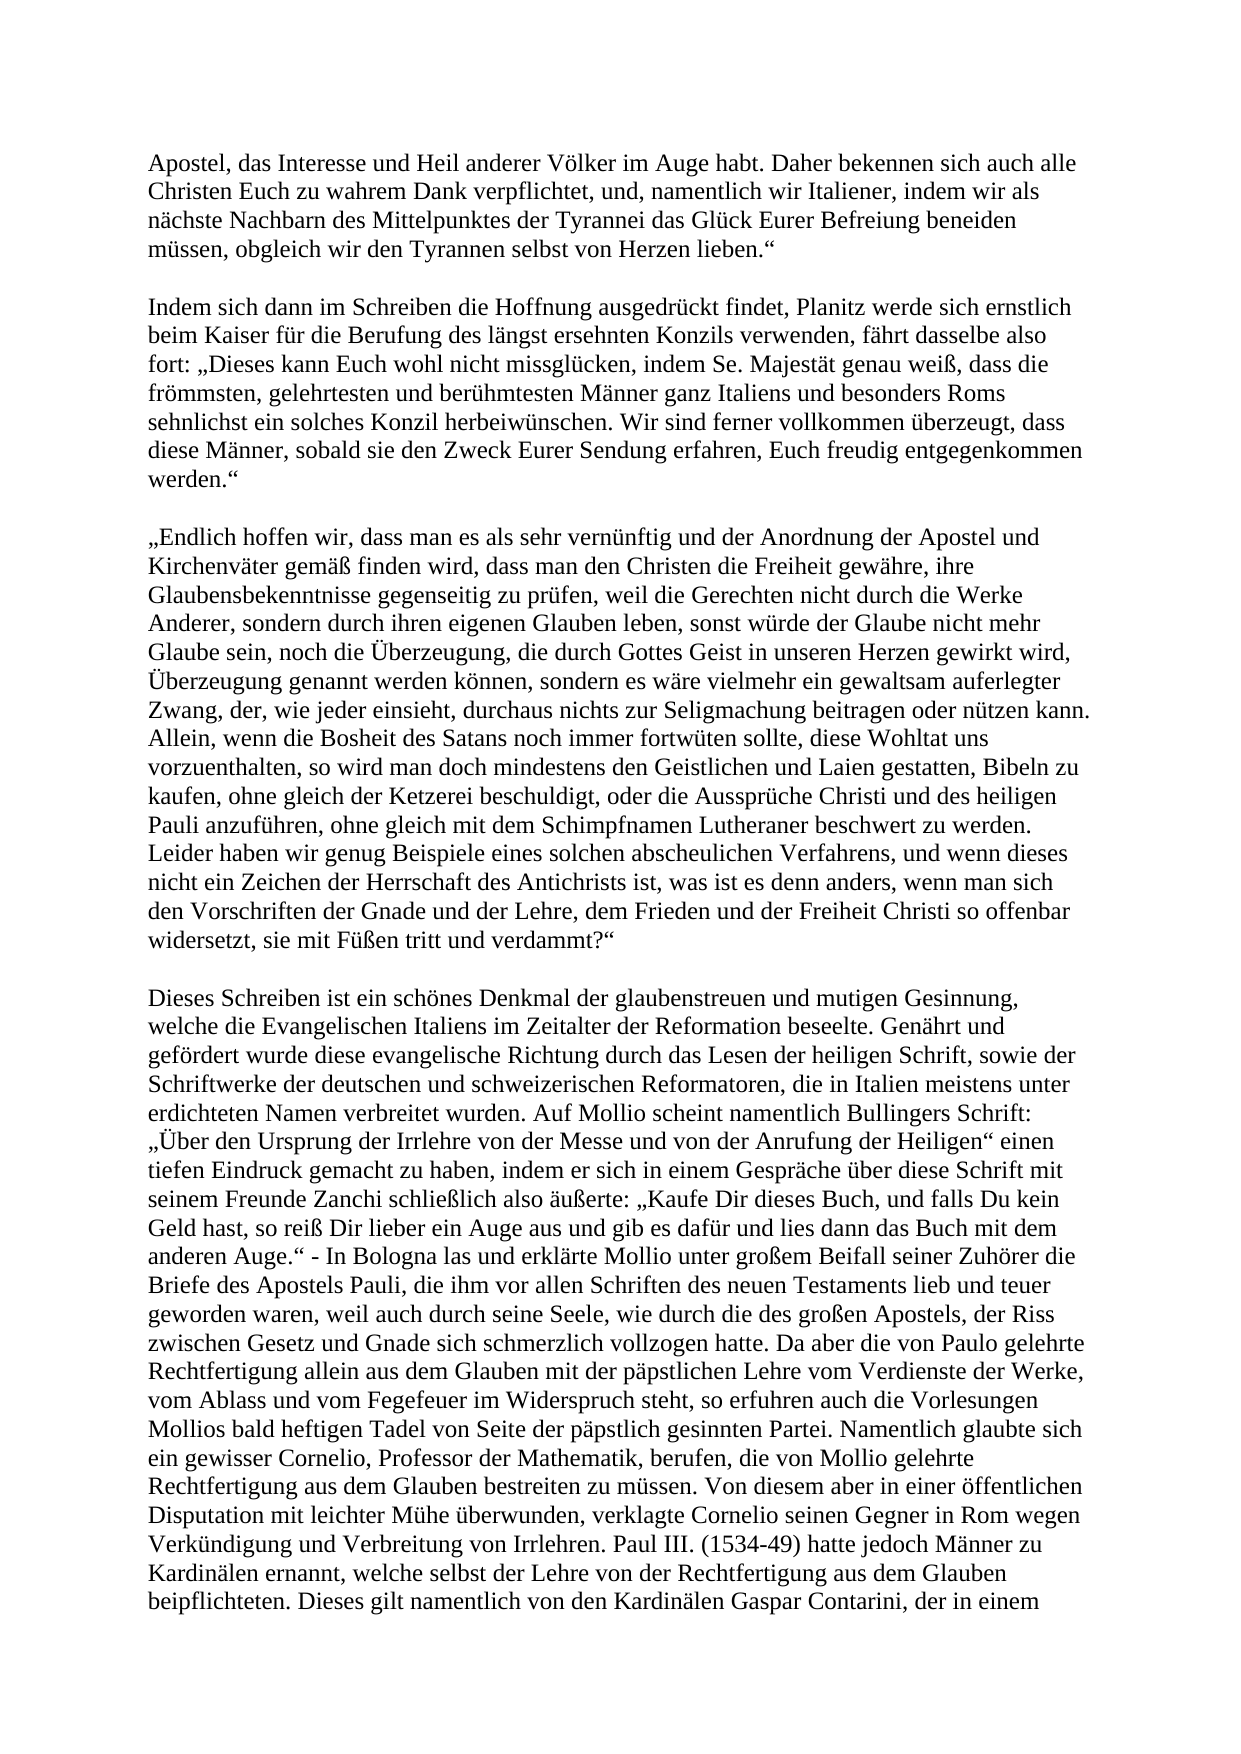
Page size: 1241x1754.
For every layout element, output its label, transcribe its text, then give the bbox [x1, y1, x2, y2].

text „Endlich hoffen wir, dass man es als sehr vernünftig und der Anordnung der Apostel und Kirchenväter gemäß finden wird, dass man den Christen die Freiheit gewähre, ihre Glaubensbekenntnisse gegenseitig zu prüfen, weil die Gerechten nicht durch die Werke Anderer, sondern durch ihren eigenen Glauben leben, sonst würde der Glaube nicht mehr Glaube sein, noch die Überzeugung, die durch Gottes Geist in unseren Herzen gewirkt wird, Überzeugung genannt werden können, sondern es wäre vielmehr ein gewaltsam auferlegter Zwang, der, wie jeder einsieht, durchaus nichts zur Seligmachung beitragen oder nützen kann. Allein, wenn die Bosheit des Satans noch immer fortwüten sollte, diese Wohltat uns vorzuenthalten, so wird man doch mindestens den Geistlichen und Laien gestatten, Bibeln zu kaufen, ohne gleich der Ketzerei beschuldigt, oder die Aussprüche Christi und des heiligen Pauli anzuführen, ohne gleich mit dem Schimpfnamen Lutheraner beschwert zu werden. Leider haben wir genug Beispiele eines solchen abscheulichen Verfahrens, und wenn dieses nicht ein Zeichen der Herrschaft des Antichrists ist, was ist es denn anders, wenn man sich den Vorschriften der Gnade und der Lehre, dem Frieden und der Freiheit Christi so offenbar widersetzt, sie mit Füßen tritt und verdammt?“ [148, 522, 1093, 953]
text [148, 983, 1093, 1615]
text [148, 148, 1093, 263]
text Indem sich dann im Schreiben die Hoffnung ausgedrückt findet, Planitz werde sich ernstlich beim Kaiser für die Berufung des längst ersehnten Konzils verwenden, fährt dasselbe also fort: „Dieses kann Euch wohl nicht missglücken, indem Se. Majestät genau weiß, dass die frömmsten, gelehrtesten und berühmtesten Männer ganz Italiens und besonders Roms sehnlichst ein solches Konzil herbeiwünschen. Wir sind ferner vollkommen überzeugt, dass diese Männer, sobald sie den Zweck Eurer Sendung erfahren, Euch freudig entgegenkommen werden.“ [148, 292, 1093, 493]
